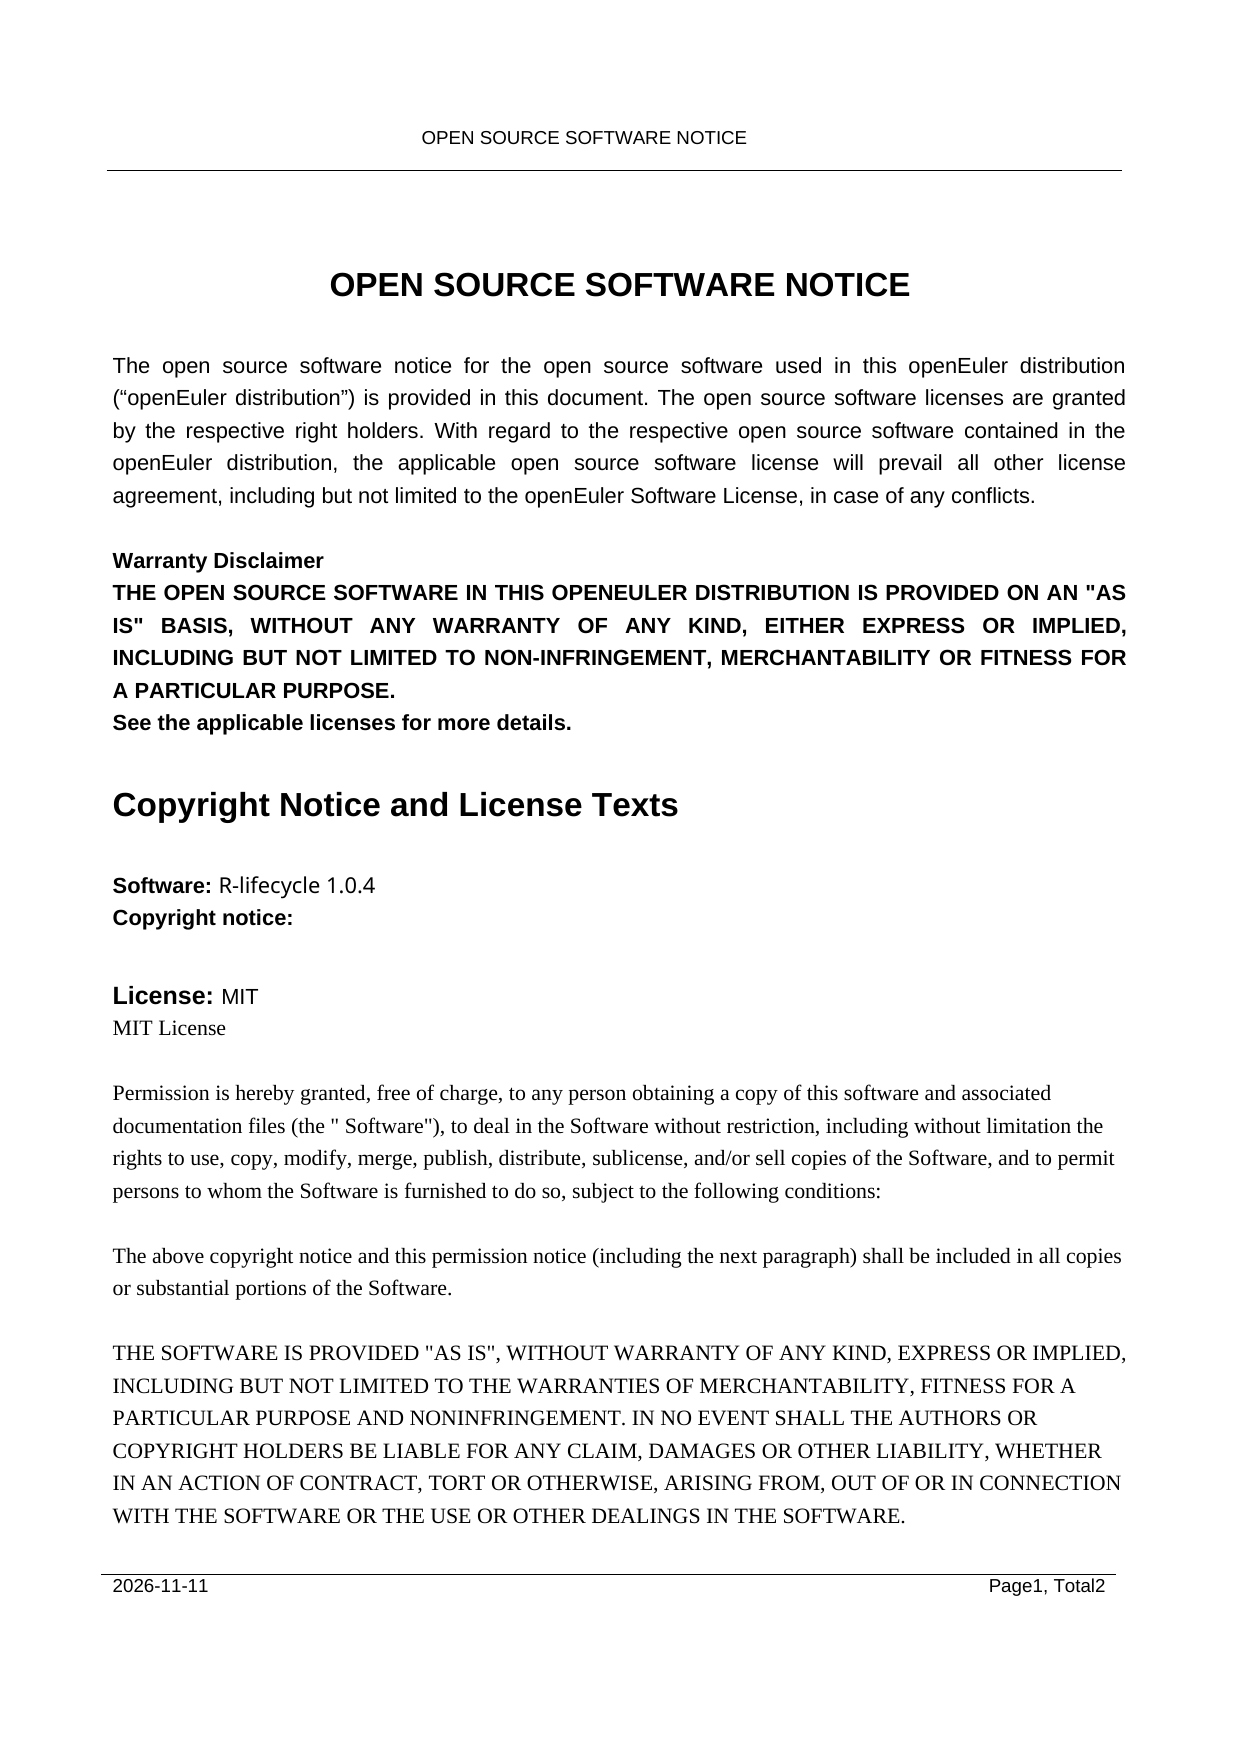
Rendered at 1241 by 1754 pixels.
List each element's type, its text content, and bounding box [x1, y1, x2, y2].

text OPEN SOURCE SOFTWARE NOTICE [112, 251, 1128, 316]
text Copyright Notice and License Texts [112, 771, 1128, 836]
text MIT License Permission is hereby granted, free of charge, to any person obtaining a copy of this software and associated documentation files (the " Software"), to deal in the Software without restriction, including without limitation the rights to use, copy, modify, merge, publish, distribute, sublicense, and/or sell copies of the Software, and to permit persons to whom the Software is furnished to do so, subject to the following conditions: The above copyright notice and this permission notice (including the next paragraph) shall be included in all copies or substantial portions of the Software. THE SOFTWARE IS PROVIDED "AS IS", WITHOUT WARRANTY OF ANY KIND, EXPRESS OR IMPLIED, INCLUDING BUT NOT LIMITED TO THE WARRANTIES OF MERCHANTABILITY, FITNESS FOR A PARTICULAR PURPOSE AND NONINFRINGEMENT. IN NO EVENT SHALL THE AUTHORS OR COPYRIGHT HOLDERS BE LIABLE FOR ANY CLAIM, DAMAGES OR OTHER LIABILITY, WHETHER IN AN ACTION OF CONTRACT, TORT OR OTHERWISE, ARISING FROM, OUT OF OR IN CONNECTION WITH THE SOFTWARE OR THE USE OR OTHER DEALINGS IN THE SOFTWARE. [112, 1012, 1128, 1564]
text Warranty Disclaimer [112, 544, 1128, 576]
text THE OPEN SOURCE SOFTWARE IN THIS OPENEULER DISTRIBUTION IS PROVIDED ON AN "AS IS" BASIS, WITHOUT ANY WARRANTY OF ANY KIND, EITHER EXPRESS OR IMPLIED, INCLUDING BUT NOT LIMITED TO NON-INFRINGEMENT, MERCHANTABILITY OR FITNESS FOR A PARTICULAR PURPOSE. See the applicable licenses for more details. [112, 576, 1128, 739]
text The open source software notice for the open source software used in this openEuler distribution (“openEuler distribution”) is provided in this document. The open source software licenses are granted by the respective right holders. With regard to the respective open source software contained in the openEuler distribution, the applicable open source software license will prevail all other license agreement, including but not limited to the openEuler Software License, in case of any conflicts. [112, 349, 1128, 511]
text License: MIT [112, 979, 1128, 1012]
title Software: R-lifecycle 1.0.4 [112, 869, 1128, 901]
text Copyright notice: [112, 901, 1128, 934]
